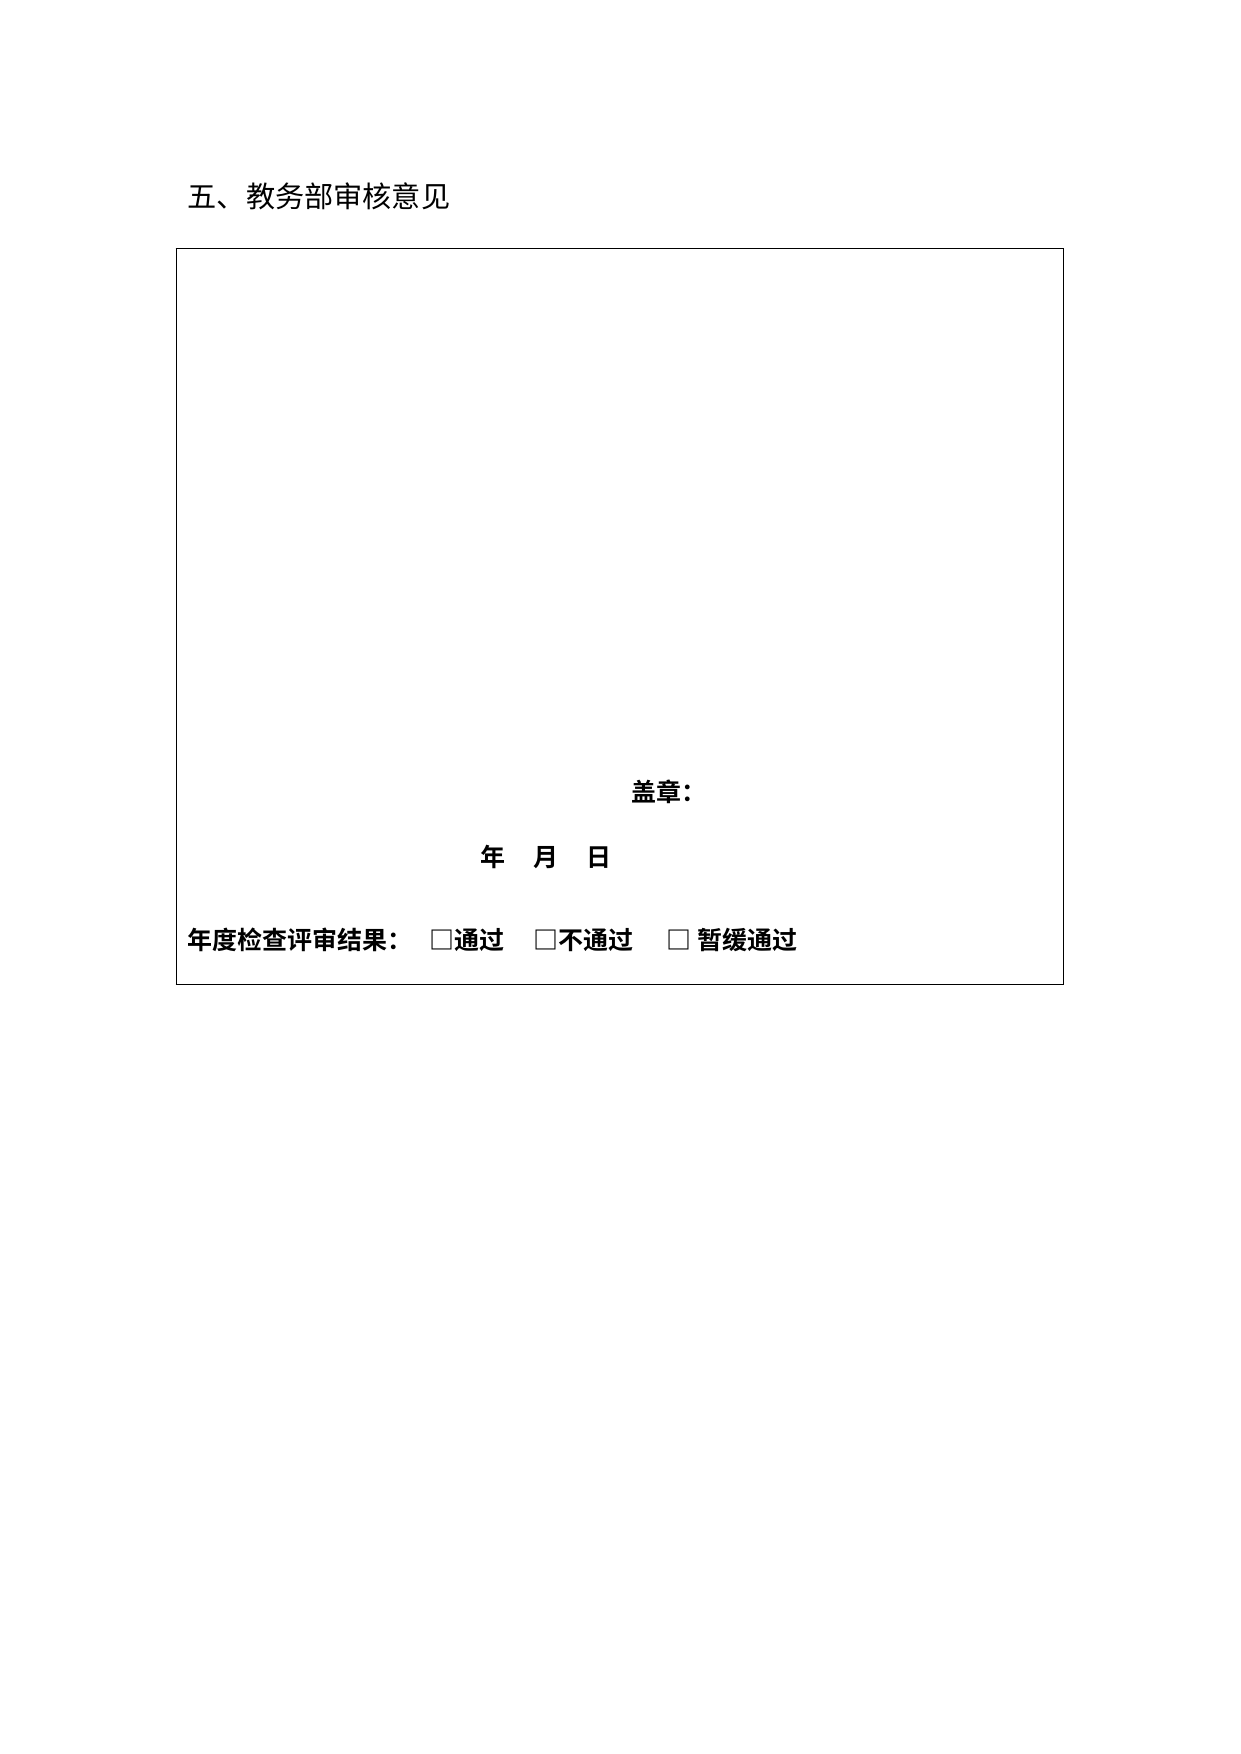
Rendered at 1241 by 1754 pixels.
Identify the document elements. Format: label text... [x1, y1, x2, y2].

table_header 盖章： 年 月 日 年度检查评审结果： □通过 □不通过 □ 暂缓通过 [177, 249, 1063, 983]
text 五、教务部审核意见 [187, 162, 1053, 227]
